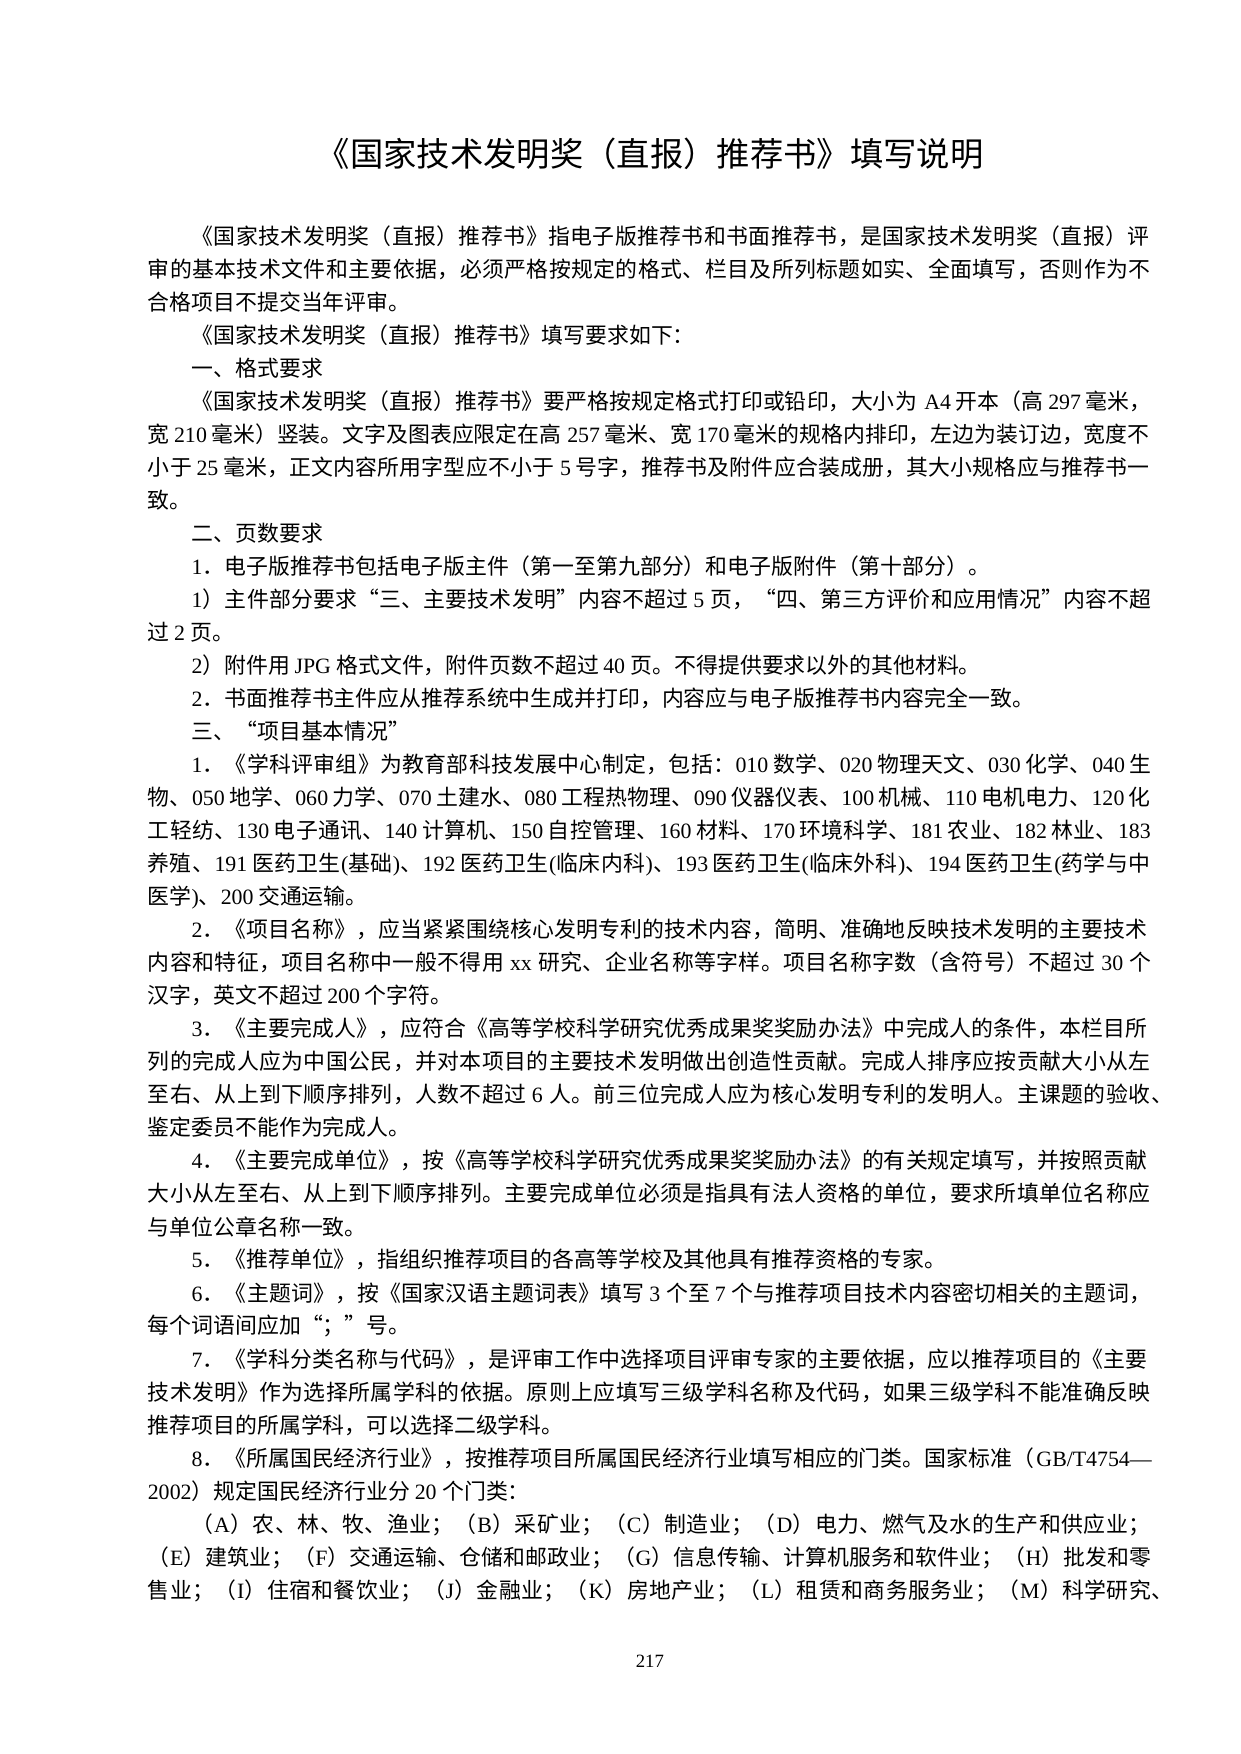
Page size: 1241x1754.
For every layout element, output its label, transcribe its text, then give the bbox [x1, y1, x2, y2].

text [148, 1506, 1152, 1605]
text 3．《主要完成人》，应符合《高等学校科学研究优秀成果奖奖励办法》中完成人的条件，本栏目所列的完成人应为中国公民，并对本项目的主要技术发明做出创造性贡献。完成人排序应按贡献大小从左至右、从上到下顺序排列，人数不超过6 人。前三位完成人应为核心发明专利的发明人。主课题的验收、鉴定委员不能作为完成人。 [148, 1011, 1152, 1143]
subtitle 《国家技术发明奖（直报）推荐书》填写说明 [148, 119, 1152, 185]
text 二、页数要求 [148, 515, 1152, 548]
text 5．《推荐单位》，指组织推荐项目的各高等学校及其他具有推荐资格的专家。 [148, 1242, 1152, 1275]
text 《国家技术发明奖（直报）推荐书》要严格按规定格式打印或铅印，大小为A4开本（高297毫米，宽210毫米）竖装。文字及图表应限定在高257毫米、宽170毫米的规格内排印，左边为装订边，宽度不小于25毫米，正文内容所用字型应不小于5号字，推荐书及附件应合装成册，其大小规格应与推荐书一致。 [148, 383, 1152, 515]
text 1．电子版推荐书包括电子版主件（第一至第九部分）和电子版附件（第十部分）。 [148, 548, 1152, 581]
text 2．《项目名称》，应当紧紧围绕核心发明专利的技术内容，简明、准确地反映技术发明的主要技术内容和特征，项目名称中一般不得用xx 研究、企业名称等字样。项目名称字数（含符号）不超过30 个汉字，英文不超过200个字符。 [148, 912, 1152, 1011]
text 2．书面推荐书主件应从推荐系统中生成并打印，内容应与电子版推荐书内容完全一致。 [148, 681, 1152, 713]
text 6．《主题词》，按《国家汉语主题词表》填写3 个至7 个与推荐项目技术内容密切相关的主题词，每个词语间应加“；”号。 [148, 1275, 1152, 1341]
text 2）附件用JPG 格式文件，附件页数不超过40 页。不得提供要求以外的其他材料。 [148, 647, 1152, 681]
text 《国家技术发明奖（直报）推荐书》填写要求如下： [148, 317, 1152, 350]
text 8．《所属国民经济行业》，按推荐项目所属国民经济行业填写相应的门类。国家标准（GB/T4754—2002）规定国民经济行业分20 个门类： [148, 1440, 1152, 1506]
text 1．《学科评审组》为教育部科技发展中心制定，包括：010数学、020物理天文、030化学、040生物、050地学、060力学、070土建水、080工程热物理、090仪器仪表、100机械、110电机电力、120化工轻纺、130电子通讯、140计算机、150自控管理、160材料、170环境科学、181农业、182林业、183养殖、191医药卫生(基础)、192医药卫生(临床内科)、193医药卫生(临床外科)、194医药卫生(药学与中医学)、200交通运输。 [148, 747, 1152, 912]
text 7．《学科分类名称与代码》，是评审工作中选择项目评审专家的主要依据，应以推荐项目的《主要技术发明》作为选择所属学科的依据。原则上应填写三级学科名称及代码，如果三级学科不能准确反映推荐项目的所属学科，可以选择二级学科。 [148, 1341, 1152, 1440]
text 三、“项目基本情况” [148, 713, 1152, 747]
text 《国家技术发明奖（直报）推荐书》指电子版推荐书和书面推荐书，是国家技术发明奖（直报）评审的基本技术文件和主要依据，必须严格按规定的格式、栏目及所列标题如实、全面填写，否则作为不合格项目不提交当年评审。 [148, 218, 1152, 317]
text 4．《主要完成单位》，按《高等学校科学研究优秀成果奖奖励办法》的有关规定填写，并按照贡献大小从左至右、从上到下顺序排列。主要完成单位必须是指具有法人资格的单位，要求所填单位名称应与单位公章名称一致。 [148, 1143, 1152, 1242]
text 1）主件部分要求“三、主要技术发明”内容不超过5 页，“四、第三方评价和应用情况”内容不超过2 页。 [148, 581, 1152, 647]
text 一、格式要求 [148, 350, 1152, 383]
